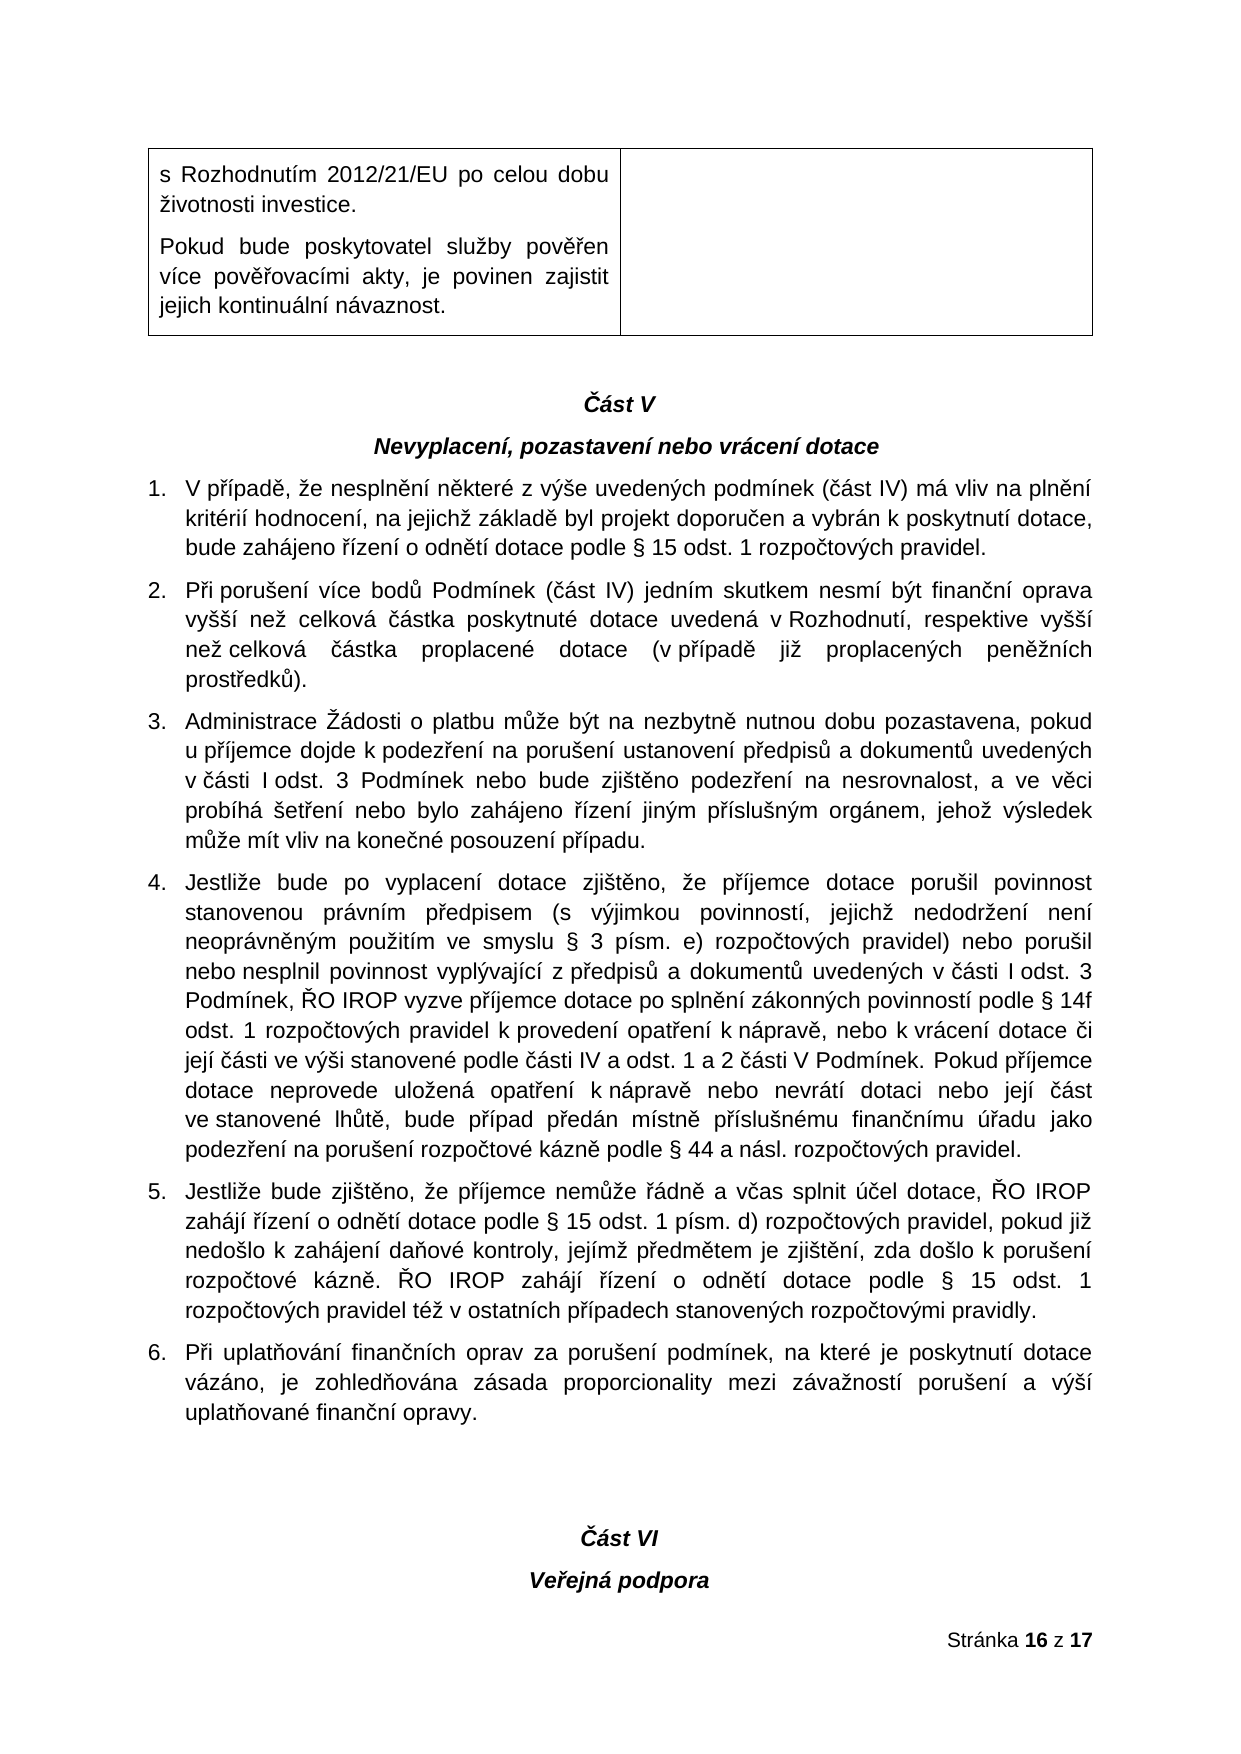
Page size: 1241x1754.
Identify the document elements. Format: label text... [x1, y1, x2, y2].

list Při uplatňování finančních oprav za porušení podmínek, na které je poskytnutí dotace vázáno, je zohledňována zásada proporcionality mezi závažností porušení a výší uplatňované finanční opravy. [148, 1339, 1093, 1425]
list Jestliže bude zjištěno, že příjemce nemůže řádně a včas splnit účel dotace, ŘO IROP zahájí řízení o odnětí dotace podle § 15 odst. 1 písm. d) rozpočtových pravidel, pokud již nedošlo k zahájení daňové kontroly, jejímž předmětem je zjištění, zda došlo k porušení rozpočtové kázně. ŘO IROP zahájí řízení o odnětí dotace podle § 15 odst. 1 rozpočtových pravidel též v ostatních případech stanovených rozpočtovými pravidly. [148, 1178, 1093, 1323]
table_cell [149, 149, 620, 335]
list Při porušení více bodů Podmínek (část IV) jedním skutkem nesmí být finanční oprava vyšší než celková částka poskytnuté dotace uvedená v Rozhodnutí, respektive vyšší než celková částka proplacené dotace (v případě již proplacených peněžních prostředků). [148, 577, 1093, 692]
list Administrace Žádosti o platbu může být na nezbytně nutnou dobu pozastavena, pokud u příjemce dojde k podezření na porušení ustanovení předpisů a dokumentů uvedených v části I odst. 3 Podmínek nebo bude zjištěno podezření na nesrovnalost, a ve věci probíhá šetření nebo bylo zahájeno řízení jiným příslušným orgánem, jehož výsledek může mít vliv na konečné posouzení případu. [148, 708, 1093, 853]
list Jestliže bude po vyplacení dotace zjištěno, že příjemce dotace porušil povinnost stanovenou právním předpisem (s výjimkou povinností, jejichž nedodržení není neoprávněným použitím ve smyslu § 3 písm. e) rozpočtových pravidel) nebo porušil nebo nesplnil povinnost vyplývající z předpisů a dokumentů uvedených v části I odst. 3 Podmínek, ŘO IROP vyzve příjemce dotace po splnění zákonných povinností podle § 14f odst. 1 rozpočtových pravidel k provedení opatření k nápravě, nebo k vrácení dotace či její části ve výši stanovené podle části IV a odst. 1 a 2 části V Podmínek. Pokud příjemce dotace neprovede uložená opatření k nápravě nebo nevrátí dotaci nebo její část ve stanovené lhůtě, bude případ předán místně příslušnému finančnímu úřadu jako podezření na porušení rozpočtové kázně podle § 44 a násl. rozpočtových pravidel. [148, 869, 1093, 1162]
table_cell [621, 149, 1092, 335]
subtitle Část V [148, 391, 1093, 417]
text Část VI [148, 1525, 1093, 1551]
text Veřejná podpora [148, 1567, 1093, 1593]
list V případě, že nesplnění některé z výše uvedených podmínek (část IV) má vliv na plnění kritérií hodnocení, na jejichž základě byl projekt doporučen a vybrán k poskytnutí dotace, bude zahájeno řízení o odnětí dotace podle § 15 odst. 1 rozpočtových pravidel. [148, 475, 1093, 561]
text Nevyplacení, pozastavení nebo vrácení dotace [162, 433, 1093, 459]
